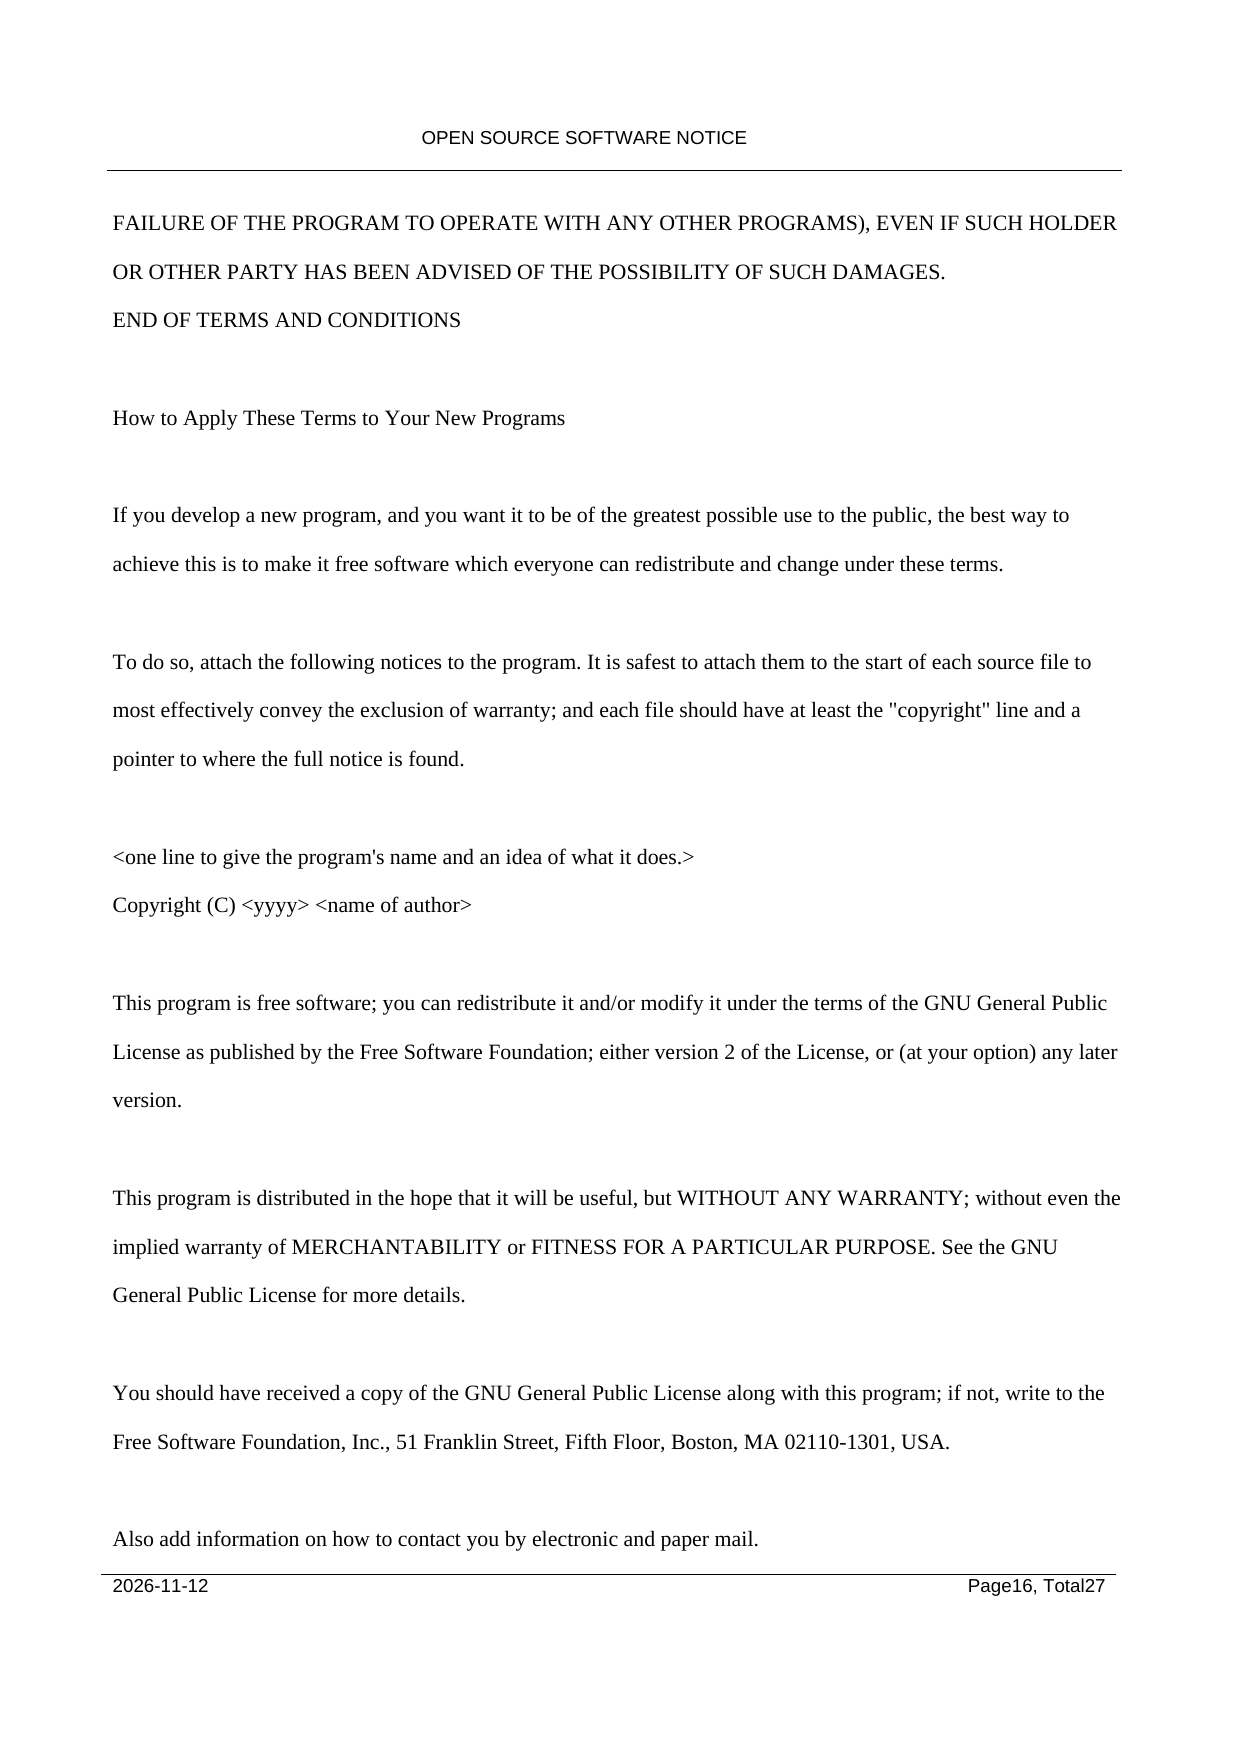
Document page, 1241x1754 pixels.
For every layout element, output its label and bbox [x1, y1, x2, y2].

text [112, 206, 1128, 1555]
